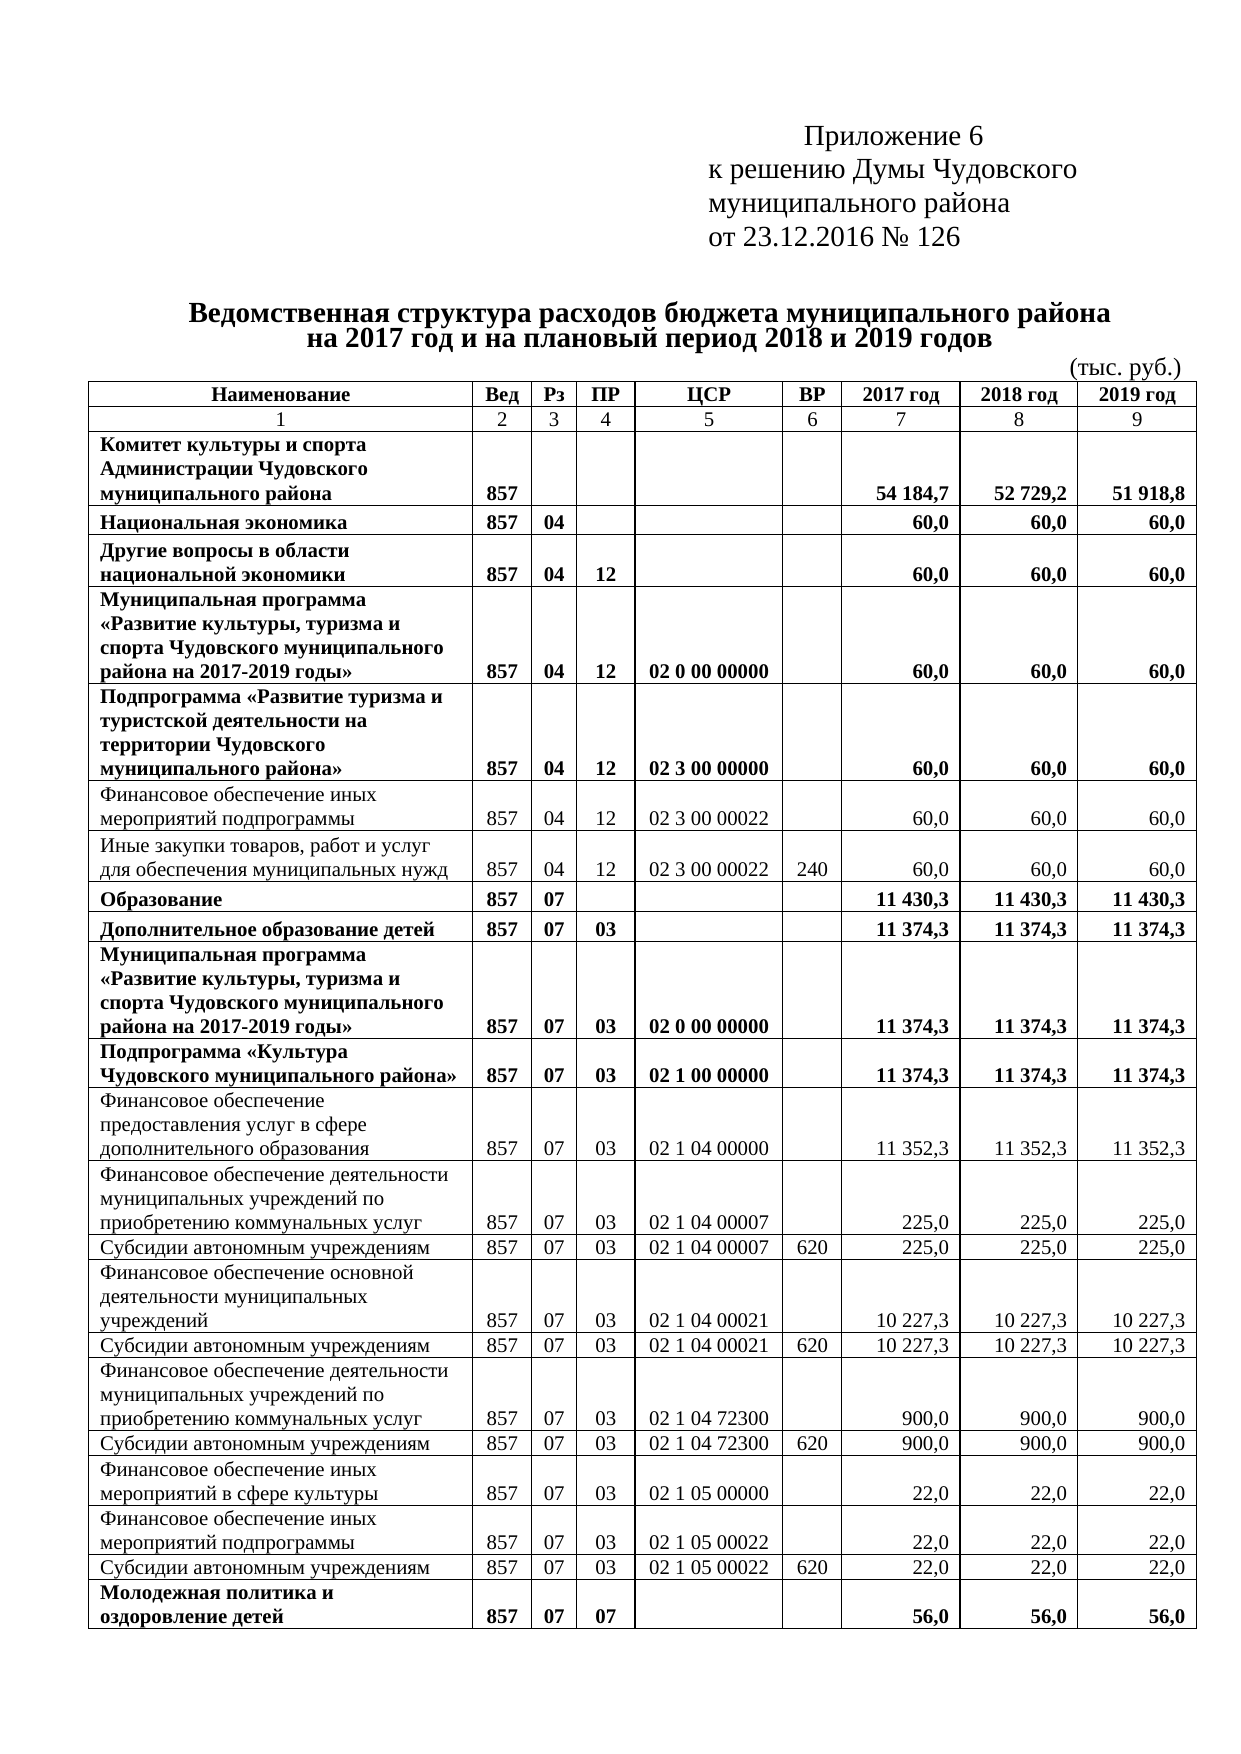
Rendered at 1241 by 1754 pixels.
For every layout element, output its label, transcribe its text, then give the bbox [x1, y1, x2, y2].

table_cell 04 [532, 535, 576, 586]
table_cell Субсидии автономным учреждениям [89, 1555, 472, 1579]
text (тыс. руб.) [118, 352, 1181, 381]
table_cell 225,0 [842, 1161, 959, 1234]
table_cell 857 [473, 506, 531, 534]
table_cell [636, 506, 782, 534]
table_cell 07 [532, 942, 576, 1038]
table_cell 22,0 [961, 1456, 1077, 1504]
table_cell 60,0 [842, 506, 959, 534]
table_cell 225,0 [1078, 1161, 1196, 1234]
table_cell 857 [473, 831, 531, 881]
table_cell Финансовое обеспечение иных мероприятий в сфере культуры [89, 1456, 472, 1504]
table_cell 857 [473, 1358, 531, 1430]
table_header 2019 год [1078, 382, 1196, 406]
table_cell 22,0 [842, 1555, 959, 1579]
table_cell [783, 535, 841, 586]
table_cell 620 [783, 1235, 841, 1259]
table_cell Муниципальная программа «Развитие культуры, туризма и спорта Чудовского муниципального района на 2017-2019 годы» [89, 587, 472, 683]
table_cell 857 [473, 1506, 531, 1554]
table_cell 04 [532, 506, 576, 534]
table_cell 07 [532, 1555, 576, 1579]
table_cell 60,0 [961, 684, 1077, 780]
table_cell 7 [842, 407, 959, 431]
table_cell [636, 432, 782, 504]
table_cell 07 [532, 882, 576, 911]
table_cell 857 [473, 1039, 531, 1087]
table_cell 857 [473, 781, 531, 829]
table_cell 60,0 [842, 587, 959, 683]
table_cell 857 [473, 882, 531, 911]
table_cell 51 918,8 [1078, 432, 1196, 504]
table_cell 60,0 [961, 831, 1077, 881]
table_cell [783, 587, 841, 683]
table_cell Финансовое обеспечение иных мероприятий подпрограммы [89, 781, 472, 829]
table_cell 03 [577, 1431, 634, 1455]
table_cell 11 352,3 [1078, 1088, 1196, 1160]
table_cell 11 374,3 [1078, 942, 1196, 1038]
table_header Наименование [89, 382, 472, 406]
table_cell 225,0 [842, 1235, 959, 1259]
table_header ПР [577, 382, 634, 406]
table_cell [783, 912, 841, 941]
table_cell Национальная экономика [89, 506, 472, 534]
table_cell 60,0 [1078, 506, 1196, 534]
table_cell 04 [532, 831, 576, 881]
table_cell 07 [532, 1235, 576, 1259]
table_cell 03 [577, 1333, 634, 1357]
table_cell 56,0 [961, 1580, 1077, 1628]
table_cell 11 374,3 [842, 912, 959, 941]
table_cell 02 1 04 00021 [636, 1260, 782, 1332]
table_cell 02 3 00 00022 [636, 781, 782, 829]
table_header Вед [473, 382, 531, 406]
table_cell [783, 1260, 841, 1332]
table_cell 857 [473, 1456, 531, 1504]
text Ведомственная структура расходов бюджета муниципального района [118, 302, 1181, 327]
table_cell 07 [577, 1580, 634, 1628]
table_cell 60,0 [1078, 831, 1196, 881]
table_cell 54 184,7 [842, 432, 959, 504]
table_cell 857 [473, 1555, 531, 1579]
table_cell 03 [577, 1161, 634, 1234]
table_cell [783, 1358, 841, 1430]
table_cell 07 [532, 912, 576, 941]
table_cell Субсидии автономным учреждениям [89, 1431, 472, 1455]
table_cell 04 [532, 587, 576, 683]
table_cell 60,0 [1078, 684, 1196, 780]
table_cell [783, 1456, 841, 1504]
table_cell 03 [577, 1039, 634, 1087]
table_cell 02 3 00 00022 [636, 831, 782, 881]
table_cell 56,0 [842, 1580, 959, 1628]
table_cell Подпрограмма «Культура Чудовского муниципального района» [89, 1039, 472, 1087]
table_cell [783, 506, 841, 534]
table_cell [783, 1161, 841, 1234]
table_cell 1 [89, 407, 472, 431]
table_cell 02 1 04 72300 [636, 1358, 782, 1430]
table_cell 56,0 [1078, 1580, 1196, 1628]
table_cell 22,0 [961, 1506, 1077, 1554]
table_cell 02 1 04 00007 [636, 1161, 782, 1234]
table_cell 02 0 00 00000 [636, 942, 782, 1038]
table_cell 60,0 [961, 506, 1077, 534]
table_cell 03 [577, 1555, 634, 1579]
table_cell 4 [577, 407, 634, 431]
table_cell 07 [532, 1161, 576, 1234]
table_cell 10 227,3 [961, 1333, 1077, 1357]
table_cell Молодежная политика и оздоровление детей [89, 1580, 472, 1628]
table_cell 02 1 00 00000 [636, 1039, 782, 1087]
table_cell [577, 882, 634, 911]
table_cell Дополнительное образование детей [89, 912, 472, 941]
table_cell 900,0 [961, 1358, 1077, 1430]
table_cell 60,0 [1078, 781, 1196, 829]
table_cell 02 0 00 00000 [636, 587, 782, 683]
table_cell 03 [577, 1456, 634, 1504]
table_header Рз [532, 382, 576, 406]
table_cell [577, 432, 634, 504]
table_cell 9 [1078, 407, 1196, 431]
table_cell 620 [783, 1431, 841, 1455]
text на 2017 год и на плановый период 2018 и 2019 годов [118, 327, 1181, 352]
table_header 2017 год [842, 382, 959, 406]
table_cell 03 [577, 942, 634, 1038]
table_cell Комитет культуры и спорта Администрации Чудовского муниципального района [89, 432, 472, 504]
table_cell [783, 684, 841, 780]
table_cell 11 374,3 [961, 912, 1077, 941]
table_cell [783, 1506, 841, 1554]
table_cell [532, 432, 576, 504]
table_cell Субсидии автономным учреждениям [89, 1333, 472, 1357]
table_cell 3 [532, 407, 576, 431]
table_cell 22,0 [842, 1456, 959, 1504]
table_cell 02 1 04 72300 [636, 1431, 782, 1455]
table_cell 07 [532, 1431, 576, 1455]
table_cell 11 374,3 [842, 1039, 959, 1087]
table_cell 900,0 [842, 1358, 959, 1430]
table_cell 225,0 [961, 1235, 1077, 1259]
table_cell 02 1 04 00007 [636, 1235, 782, 1259]
table_cell 03 [577, 1260, 634, 1332]
table_cell 620 [783, 1555, 841, 1579]
table_cell 03 [577, 1506, 634, 1554]
table_cell 60,0 [961, 781, 1077, 829]
table_cell 900,0 [842, 1431, 959, 1455]
table_cell 02 1 05 00022 [636, 1555, 782, 1579]
text муниципального района [118, 185, 1181, 219]
table_cell 12 [577, 831, 634, 881]
table_cell 857 [473, 1260, 531, 1332]
table_cell Финансовое обеспечение деятельности муниципальных учреждений по приобретению коммунальных услуг [89, 1161, 472, 1234]
table_cell 8 [961, 407, 1077, 431]
table_cell 11 374,3 [1078, 912, 1196, 941]
table_cell 07 [532, 1358, 576, 1430]
table_cell 22,0 [1078, 1506, 1196, 1554]
table_cell 02 1 04 00000 [636, 1088, 782, 1160]
table_cell 12 [577, 781, 634, 829]
table_cell 52 729,2 [961, 432, 1077, 504]
table_cell 857 [473, 1088, 531, 1160]
table_cell 900,0 [1078, 1358, 1196, 1430]
table_cell 07 [532, 1580, 576, 1628]
table_cell [783, 1039, 841, 1087]
table_cell 22,0 [1078, 1555, 1196, 1579]
table_cell 11 374,3 [1078, 1039, 1196, 1087]
table_cell Финансовое обеспечение основной деятельности муниципальных учреждений [89, 1260, 472, 1332]
table_cell [636, 912, 782, 941]
table_cell 857 [473, 684, 531, 780]
table_cell [636, 535, 782, 586]
table_cell [783, 882, 841, 911]
table_cell Финансовое обеспечение иных мероприятий подпрограммы [89, 1506, 472, 1554]
table_cell 60,0 [842, 684, 959, 780]
table_cell 07 [532, 1506, 576, 1554]
table_cell 12 [577, 535, 634, 586]
table_cell 03 [577, 1358, 634, 1430]
table_cell [783, 1088, 841, 1160]
table_cell 60,0 [842, 535, 959, 586]
table_header 2018 год [961, 382, 1077, 406]
table_cell 857 [473, 1580, 531, 1628]
table_cell [636, 882, 782, 911]
table_cell 03 [577, 1088, 634, 1160]
table_cell 10 227,3 [842, 1260, 959, 1332]
table_cell 04 [532, 684, 576, 780]
table_cell Образование [89, 882, 472, 911]
table_cell Другие вопросы в области национальной экономики [89, 535, 472, 586]
table_cell 11 374,3 [961, 1039, 1077, 1087]
table_cell 10 227,3 [842, 1333, 959, 1357]
table_cell 10 227,3 [1078, 1333, 1196, 1357]
table_cell 60,0 [842, 781, 959, 829]
table_cell 900,0 [961, 1431, 1077, 1455]
table_cell Субсидии автономным учреждениям [89, 1235, 472, 1259]
table_cell Муниципальная программа «Развитие культуры, туризма и спорта Чудовского муниципального района на 2017-2019 годы» [89, 942, 472, 1038]
table_cell 5 [636, 407, 782, 431]
table_cell Подпрограмма «Развитие туризма и туристской деятельности на территории Чудовского муниципального района» [89, 684, 472, 780]
table_cell 60,0 [961, 535, 1077, 586]
table_cell 857 [473, 1161, 531, 1234]
table_cell 6 [783, 407, 841, 431]
table_cell 857 [473, 912, 531, 941]
table_cell 10 227,3 [961, 1260, 1077, 1332]
table_cell 02 1 05 00000 [636, 1456, 782, 1504]
table_cell 04 [532, 781, 576, 829]
table_cell 60,0 [1078, 587, 1196, 683]
table_cell 857 [473, 1235, 531, 1259]
table_cell [783, 1580, 841, 1628]
table_cell 07 [532, 1333, 576, 1357]
table_cell 11 352,3 [961, 1088, 1077, 1160]
table_cell Финансовое обеспечение деятельности муниципальных учреждений по приобретению коммунальных услуг [89, 1358, 472, 1430]
table_cell [783, 781, 841, 829]
table_cell 2 [473, 407, 531, 431]
table_cell 857 [473, 1333, 531, 1357]
table_cell 240 [783, 831, 841, 881]
text к решению Думы Чудовского [118, 152, 1181, 185]
table_cell 857 [473, 1431, 531, 1455]
table_cell 60,0 [961, 587, 1077, 683]
table_cell 11 430,3 [961, 882, 1077, 911]
table_cell 22,0 [842, 1506, 959, 1554]
table_cell 857 [473, 942, 531, 1038]
table_cell [783, 942, 841, 1038]
table_header ВР [783, 382, 841, 406]
table_cell 02 1 04 00021 [636, 1333, 782, 1357]
table_cell 07 [532, 1039, 576, 1087]
table_header ЦСР [636, 382, 782, 406]
table_cell 07 [532, 1260, 576, 1332]
table_cell 03 [577, 1235, 634, 1259]
table_cell 857 [473, 587, 531, 683]
table_cell 857 [473, 535, 531, 586]
table_cell 03 [577, 912, 634, 941]
text Приложение 6 [708, 118, 1181, 152]
text от 23.12.2016 № 126 [118, 219, 1181, 252]
table_cell 11 374,3 [842, 942, 959, 1038]
table_cell 12 [577, 684, 634, 780]
table_cell 620 [783, 1333, 841, 1357]
table_cell 12 [577, 587, 634, 683]
table_cell 11 374,3 [961, 942, 1077, 1038]
table_cell Финансовое обеспечение предоставления услуг в сфере дополнительного образования [89, 1088, 472, 1160]
table_cell 02 3 00 00000 [636, 684, 782, 780]
table_cell 07 [532, 1088, 576, 1160]
table_cell 11 352,3 [842, 1088, 959, 1160]
table_cell 225,0 [1078, 1235, 1196, 1259]
table_cell Иные закупки товаров, работ и услуг для обеспечения муниципальных нужд [89, 831, 472, 881]
table_cell 60,0 [1078, 535, 1196, 586]
table_cell 07 [532, 1456, 576, 1504]
table_cell 11 430,3 [842, 882, 959, 911]
table_cell [636, 1580, 782, 1628]
table_cell 11 430,3 [1078, 882, 1196, 911]
table_cell 225,0 [961, 1161, 1077, 1234]
table_cell 10 227,3 [1078, 1260, 1196, 1332]
table_cell 60,0 [842, 831, 959, 881]
table_cell 02 1 05 00022 [636, 1506, 782, 1554]
table_cell 22,0 [961, 1555, 1077, 1579]
table_cell [577, 506, 634, 534]
table_cell 22,0 [1078, 1456, 1196, 1504]
table_cell 900,0 [1078, 1431, 1196, 1455]
table_cell [783, 432, 841, 504]
table_cell 857 [473, 432, 531, 504]
